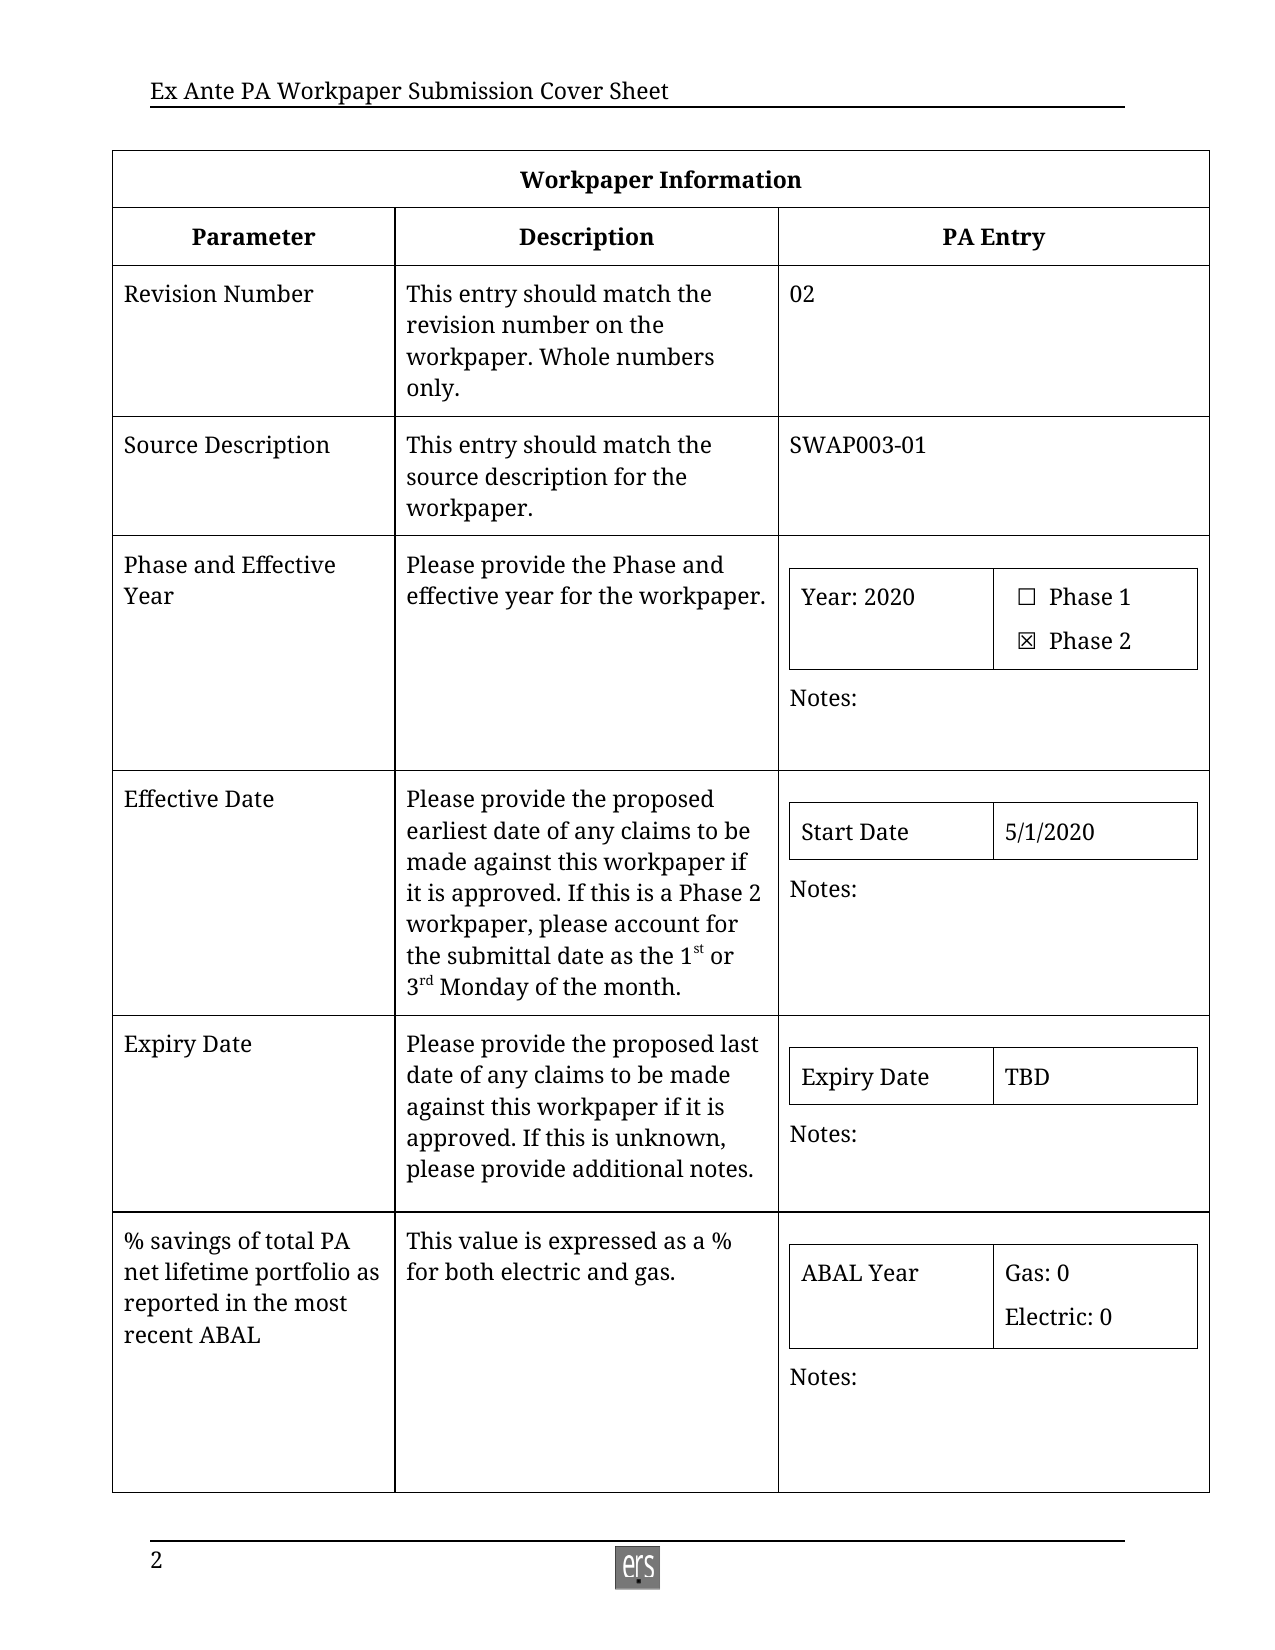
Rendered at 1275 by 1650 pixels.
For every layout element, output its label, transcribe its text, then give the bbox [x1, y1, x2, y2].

table_cell This entry should match the revision number on the workpaper. Whole numbers only. [396, 266, 778, 416]
table_cell Source Description [113, 417, 394, 535]
table_cell SWAP003-01 [779, 417, 1209, 535]
table_cell Phase and Effective Year [113, 536, 394, 770]
table_cell Notes: [779, 1213, 1209, 1492]
table_cell Revision Number [113, 266, 394, 416]
table_cell Please provide the Phase and effective year for the workpaper. [396, 536, 778, 770]
table_cell Parameter [113, 208, 394, 264]
table_cell 02 [779, 266, 1209, 416]
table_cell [396, 1213, 778, 1492]
table_cell Description [396, 208, 778, 264]
table_cell Please provide the proposed earliest date of any claims to be made against this workpaper if it is approved. If this is a Phase 2 workpaper, please account for the submittal date as the 1st or 3rd Monday of the month. [396, 771, 778, 1014]
table_header Workpaper Information [113, 151, 1209, 207]
table_cell Expiry Date [113, 1016, 394, 1211]
table_cell Notes: [779, 771, 1209, 1014]
table_cell PA Entry [779, 208, 1209, 264]
table_cell Notes: [779, 536, 1209, 770]
table_cell Please provide the proposed last date of any claims to be made against this workpaper if it is approved. If this is unknown, please provide additional notes. [396, 1016, 778, 1211]
table_cell Notes: [779, 1016, 1209, 1211]
table_cell This entry should match the source description for the workpaper. [396, 417, 778, 535]
table_cell Effective Date [113, 771, 394, 1014]
table_cell % savings of total PA net lifetime portfolio as reported in the most recent ABAL [113, 1213, 394, 1492]
